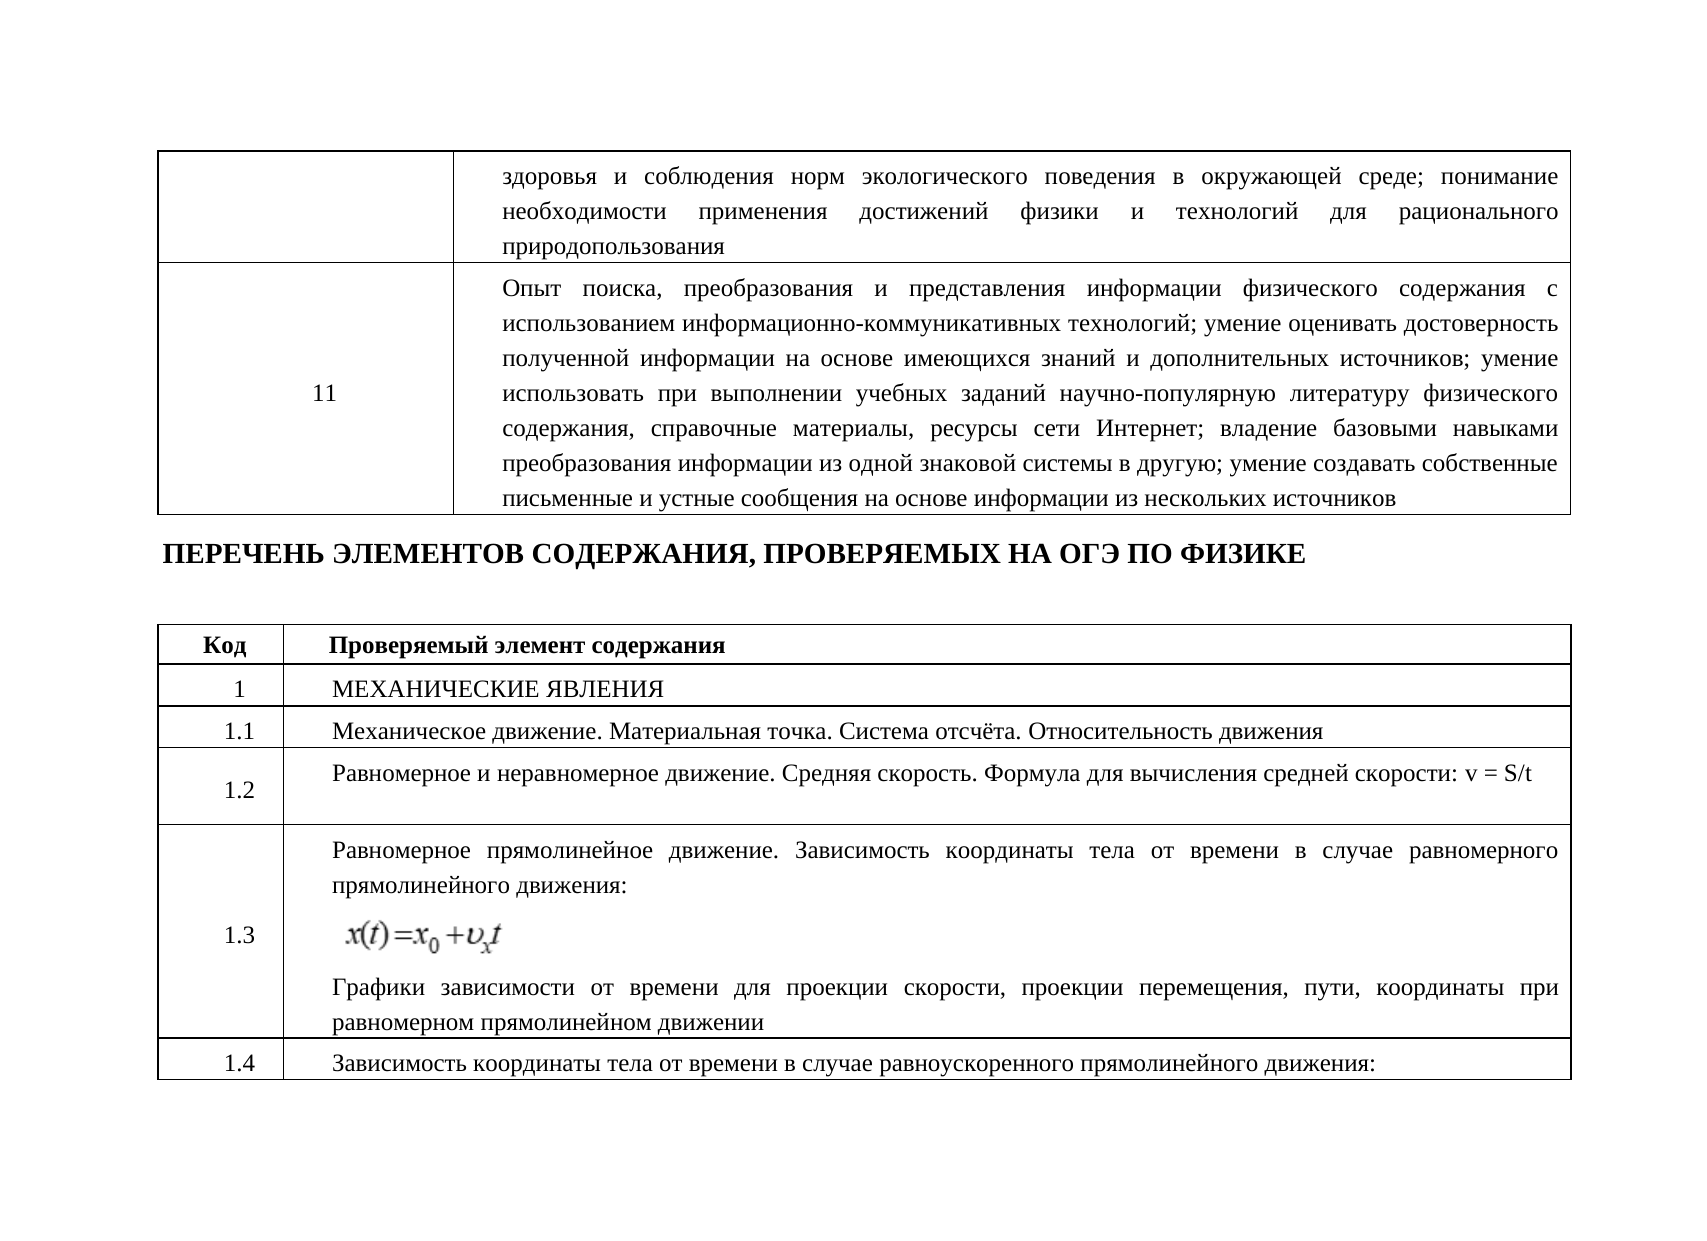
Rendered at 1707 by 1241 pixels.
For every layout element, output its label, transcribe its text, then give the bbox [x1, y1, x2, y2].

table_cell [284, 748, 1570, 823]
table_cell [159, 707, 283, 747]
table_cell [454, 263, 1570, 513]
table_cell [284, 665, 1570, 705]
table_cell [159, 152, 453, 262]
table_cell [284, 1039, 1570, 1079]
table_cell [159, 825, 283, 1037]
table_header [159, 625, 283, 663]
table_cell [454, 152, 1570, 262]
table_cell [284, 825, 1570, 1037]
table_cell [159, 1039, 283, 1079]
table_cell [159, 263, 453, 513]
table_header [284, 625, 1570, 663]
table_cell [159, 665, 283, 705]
picture [338, 900, 512, 963]
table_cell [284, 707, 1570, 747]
text ПЕРЕЧЕНЬ ЭЛЕМЕНТОВ СОДЕРЖАНИЯ, ПРОВЕРЯЕМЫХ НА ОГЭ ПО ФИЗИКЕ [162, 536, 1557, 571]
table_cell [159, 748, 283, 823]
